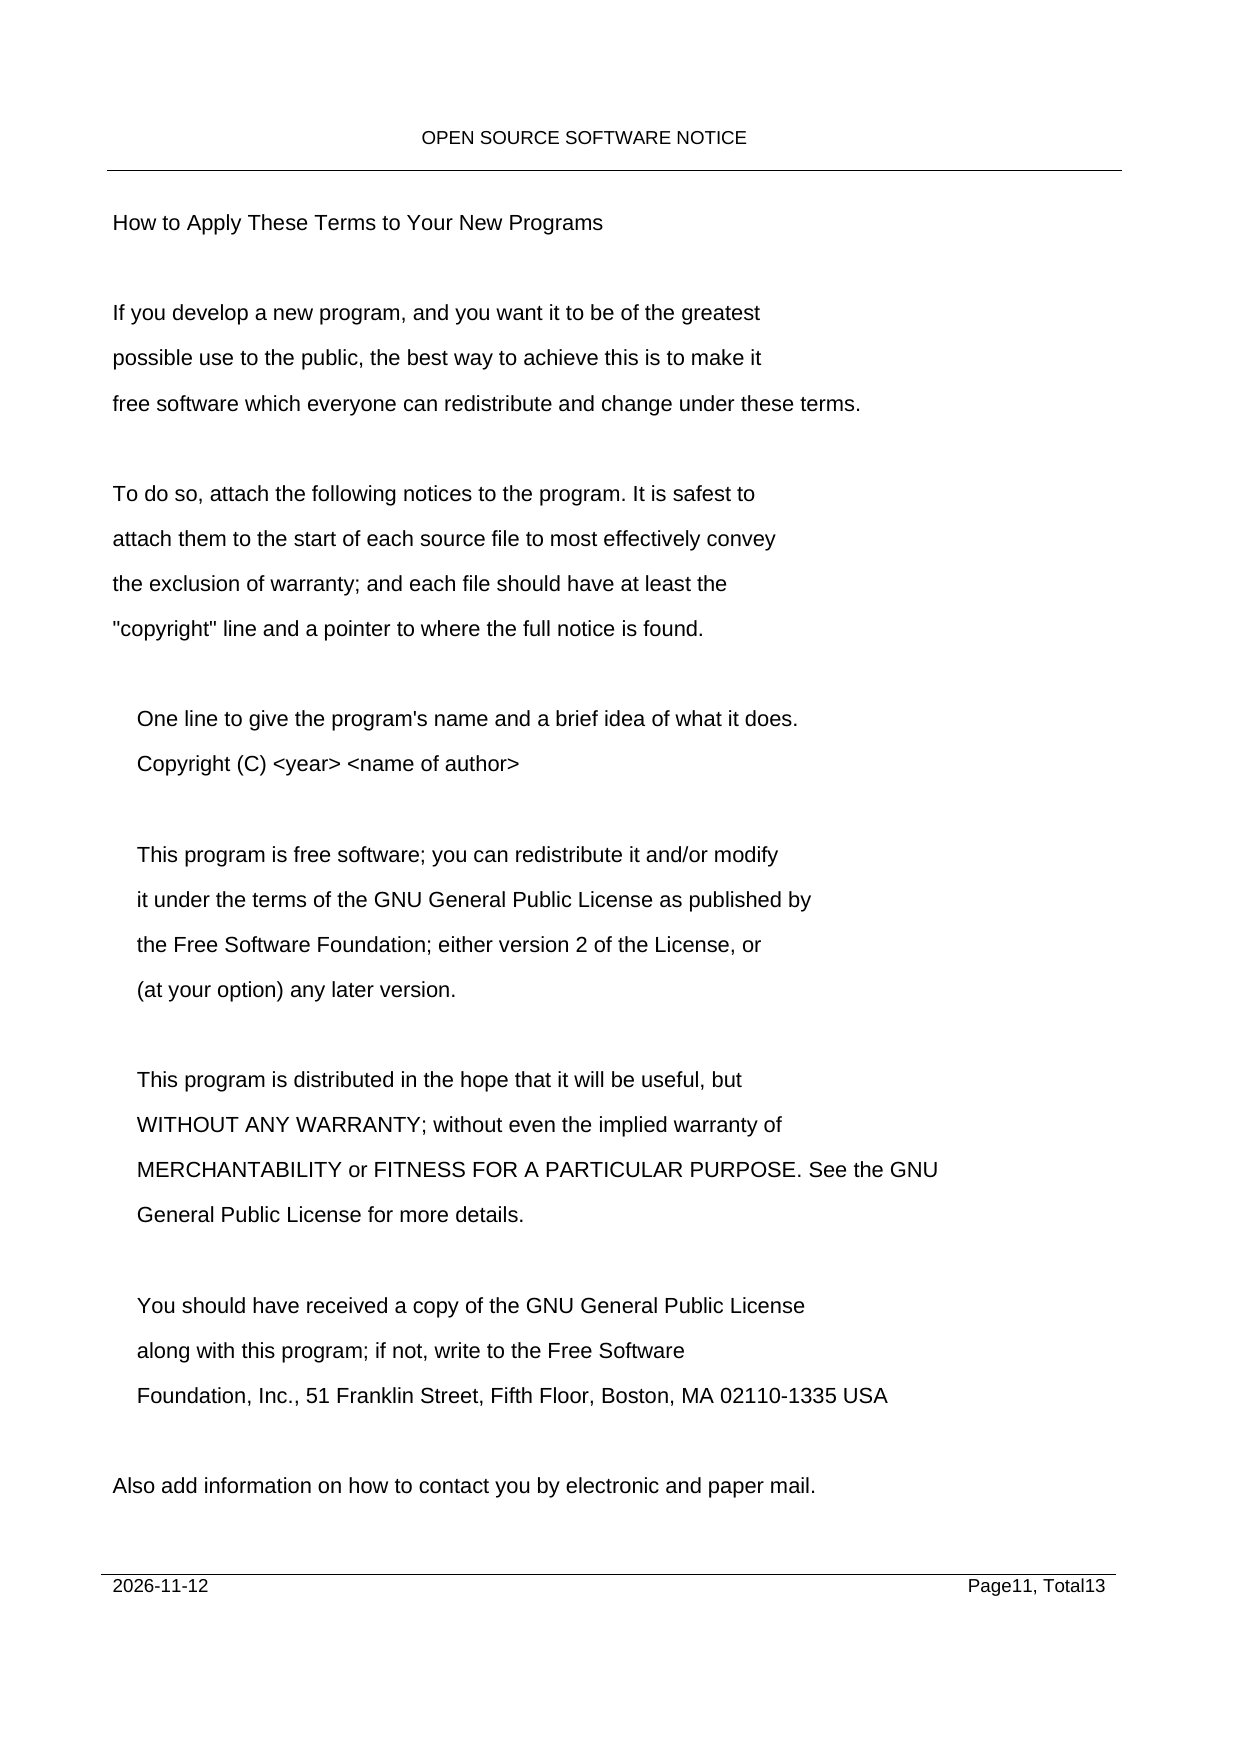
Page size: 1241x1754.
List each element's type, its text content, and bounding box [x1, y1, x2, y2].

text General Public License for more details. [112, 1199, 1128, 1231]
text the exclusion of warranty; and each file should have at least the [112, 567, 1128, 600]
text If you develop a new program, and you want it to be of the greatest [112, 297, 1128, 329]
text along with this program; if not, write to the Free Software [112, 1334, 1128, 1366]
text possible use to the public, the best way to achieve this is to make it [112, 342, 1128, 374]
text it under the terms of the GNU General Public License as published by [112, 883, 1128, 915]
text WITHOUT ANY WARRANTY; without even the implied warranty of [112, 1108, 1128, 1141]
text To do so, attach the following notices to the program. It is safest to [112, 477, 1128, 509]
text Also add information on how to contact you by electronic and paper mail. [112, 1469, 1128, 1502]
text How to Apply These Terms to Your New Programs [112, 206, 1128, 239]
text One line to give the program's name and a brief idea of what it does. [112, 702, 1128, 735]
text This program is free software; you can redistribute it and/or modify [112, 838, 1128, 870]
text attach them to the start of each source file to most effectively convey [112, 522, 1128, 554]
text You should have received a copy of the GNU General Public License [112, 1289, 1128, 1321]
text (at your option) any later version. [112, 973, 1128, 1006]
text This program is distributed in the hope that it will be useful, but [112, 1063, 1128, 1096]
text Copyright (C) <year> <name of author> [112, 748, 1128, 780]
text "copyright" line and a pointer to where the full notice is found. [112, 612, 1128, 645]
text Foundation, Inc., 51 Franklin Street, Fifth Floor, Boston, MA 02110-1335 USA [112, 1379, 1128, 1412]
text the Free Software Foundation; either version 2 of the License, or [112, 928, 1128, 961]
text MERCHANTABILITY or FITNESS FOR A PARTICULAR PURPOSE. See the GNU [112, 1153, 1128, 1186]
text free software which everyone can redistribute and change under these terms. [112, 387, 1128, 419]
